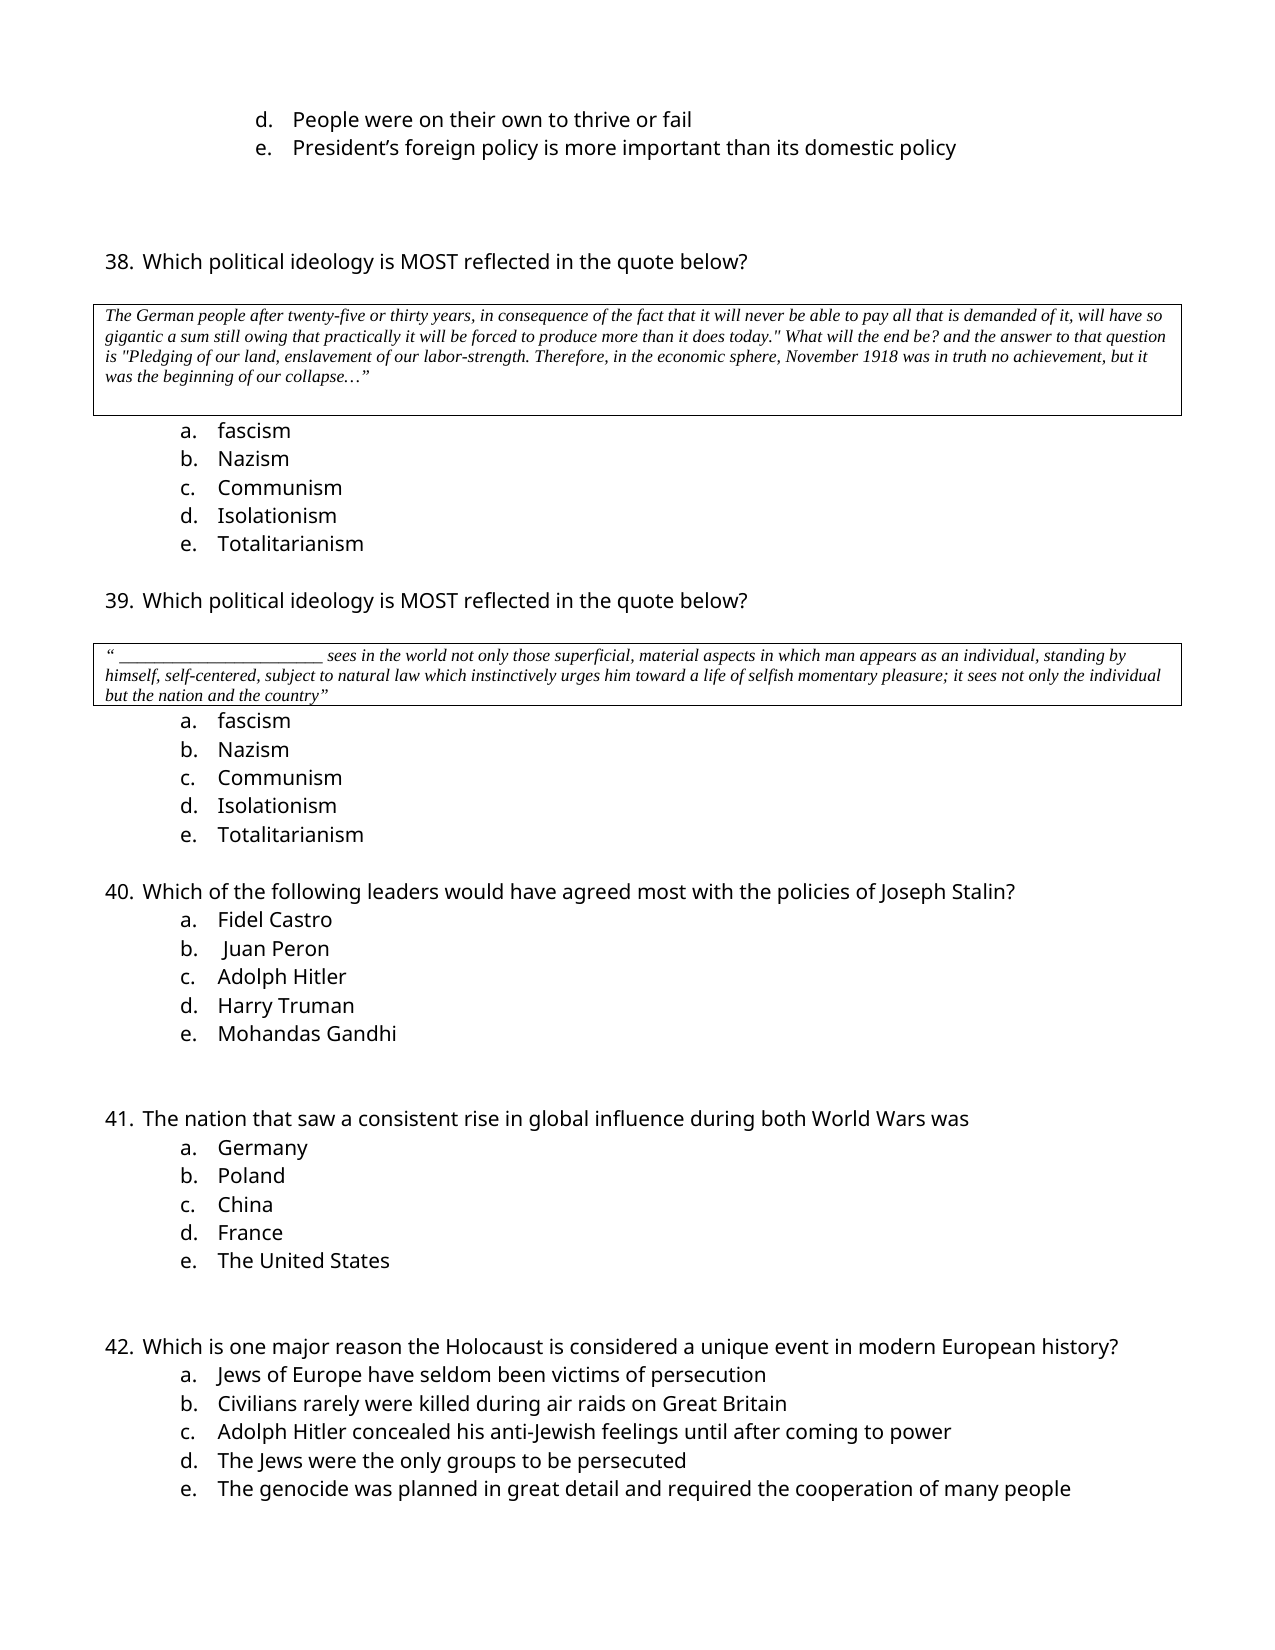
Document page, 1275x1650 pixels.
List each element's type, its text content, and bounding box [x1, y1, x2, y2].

list Which political ideology is MOST reflected in the quote below? [105, 586, 1170, 615]
list Jews of Europe have seldom been victims of persecution [180, 1360, 1170, 1389]
list People were on their own to thrive or fail [255, 105, 1170, 133]
list Which of the following leaders would have agreed most with the policies of Joseph Stalin? [105, 877, 1170, 905]
list Communism [180, 473, 1170, 501]
table_header “ _______________________ sees in the world not only those superficial, material aspects in which man appears as an individual, standing by himself, self-centered, subject to natural law which instinctively urges him toward a life of selfish momentary pleasure; it sees not only the individual but the nation and the country” [94, 644, 1181, 705]
list Nazism [180, 735, 1170, 763]
list The genocide was planned in great detail and required the cooperation of many people [180, 1474, 1170, 1503]
list Juan Peron [180, 934, 1170, 962]
table_header The German people after twenty-five or thirty years, in consequence of the fact that it will never be able to pay all that is demanded of it, will have so gigantic a sum still owing that practically it will be forced to produce more than it does today." What will the end be? and the answer to that question is "Pledging of our land, enslavement of our labor-strength. Therefore, in the economic sphere, November 1918 was in truth no achievement, but it was the beginning of our collapse…” [94, 305, 1181, 415]
list Adolph Hitler [180, 962, 1170, 991]
list Adolph Hitler concealed his anti-Jewish feelings until after coming to power [180, 1417, 1170, 1446]
list Totalitarianism [180, 529, 1170, 558]
list Totalitarianism [180, 820, 1170, 848]
list fascism [180, 706, 1170, 735]
list Mohandas Gandhi [180, 1019, 1170, 1048]
list Communism [180, 763, 1170, 792]
list Fidel Castro [180, 905, 1170, 934]
list Nazism [180, 444, 1170, 473]
list The nation that saw a consistent rise in global influence during both World Wars was [105, 1104, 1170, 1133]
list Which political ideology is MOST reflected in the quote below? [105, 247, 1170, 276]
list Isolationism [180, 501, 1170, 529]
list Isolationism [180, 792, 1170, 820]
list The Jews were the only groups to be persecuted [180, 1446, 1170, 1474]
list Civilians rarely were killed during air raids on Great Britain [180, 1389, 1170, 1417]
list Poland [180, 1161, 1170, 1190]
list The United States [180, 1247, 1170, 1275]
list China [180, 1190, 1170, 1218]
list Harry Truman [180, 991, 1170, 1019]
list Germany [180, 1133, 1170, 1161]
list Which is one major reason the Holocaust is considered a unique event in modern European history? [105, 1332, 1170, 1360]
list France [180, 1218, 1170, 1247]
list President’s foreign policy is more important than its domestic policy [255, 133, 1170, 162]
list fascism [180, 416, 1170, 444]
